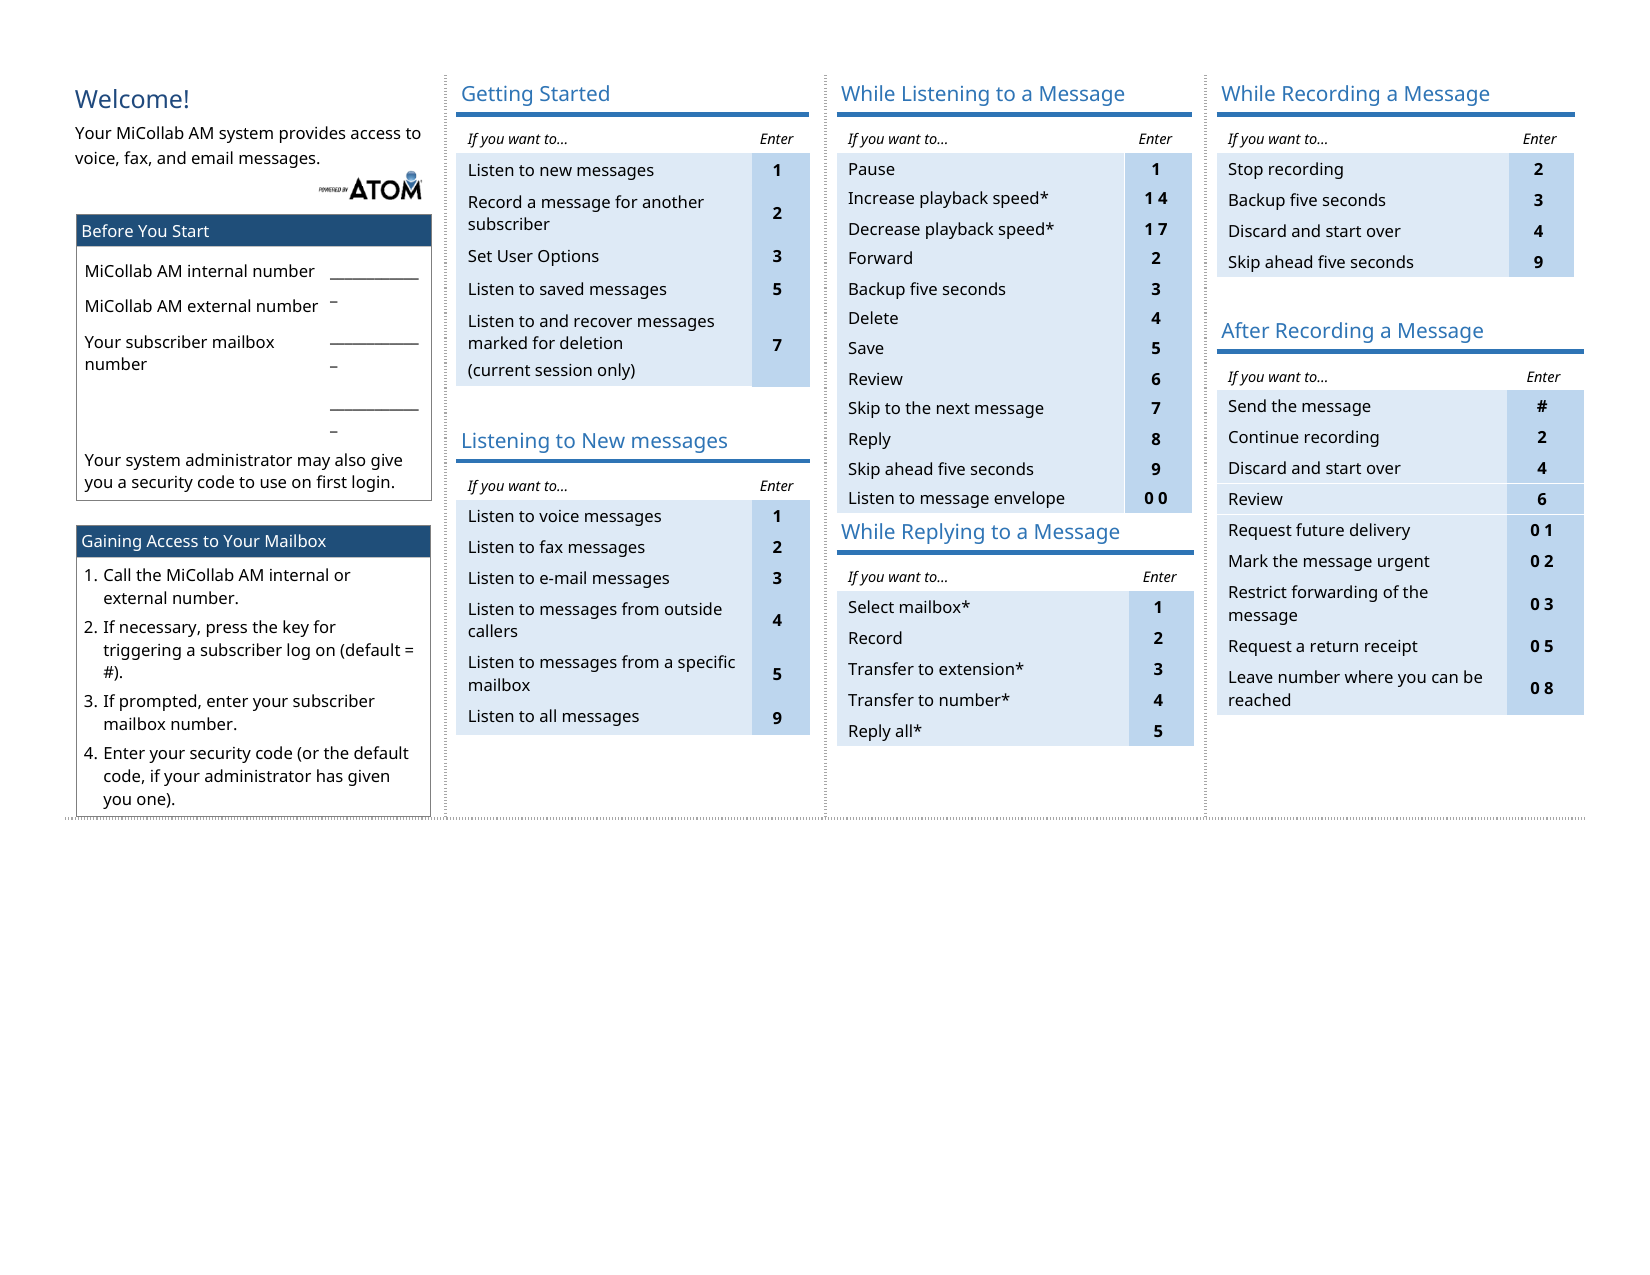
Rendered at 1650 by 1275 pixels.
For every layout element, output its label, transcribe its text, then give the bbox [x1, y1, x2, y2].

table_header Welcome! Your MiCollab AM system provides access to voice, fax, and email messages. [65, 75, 445, 817]
picture [317, 169, 423, 202]
table_header [445, 75, 825, 817]
table_header [825, 75, 1205, 817]
table_header [1205, 75, 1586, 817]
